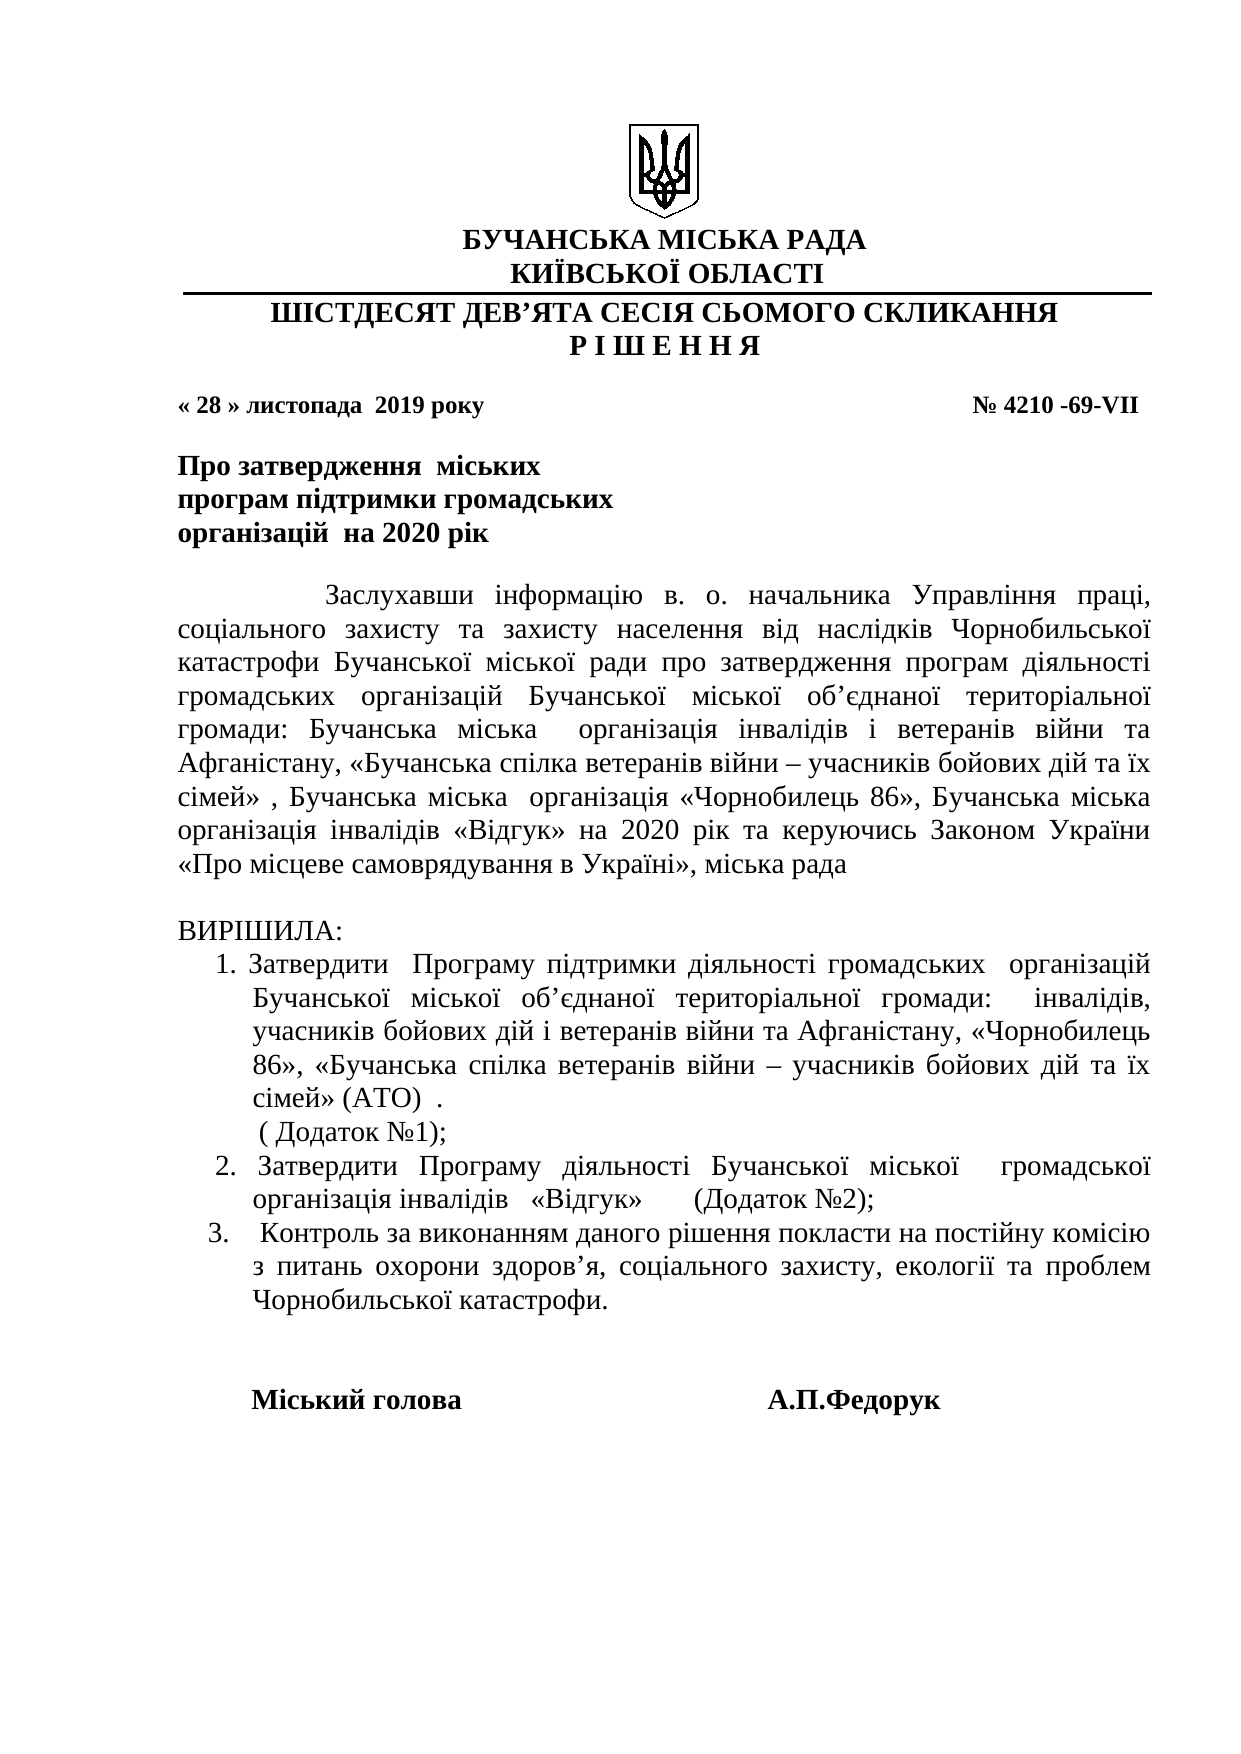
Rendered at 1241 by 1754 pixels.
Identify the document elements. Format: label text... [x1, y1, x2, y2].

text 2. Затвердити Програму діяльності Бучанської міської громадської організація інвалідів «Відгук» (Додаток №2); [215, 1148, 1152, 1215]
subtitle « 28 » листопада 2019 року № 4210 -69-VІІ [177, 391, 1152, 419]
text Міський голова А.П.Федорук [177, 1382, 1152, 1416]
text ( Додаток №1); [215, 1114, 1152, 1148]
text 1. Затвердити Програму підтримки діяльності громадських організацій Бучанської міської об’єднаної територіальної громади: інвалідів, учасників бойових дій i ветеранів війни та Афганістану, «Чорнобилець 86», «Бучанська спілка ветеранів війни – учасників бойових дій та їх сімей» (АТО) . [215, 946, 1152, 1114]
text Про затвердження міських [177, 448, 1152, 482]
text організацій на 2020 рік [177, 515, 1152, 549]
text ВИРІШИЛА: [177, 913, 1152, 946]
text Заслухавши інформацію в. о. начальника Управління праці, соціального захисту та захисту населення від наслідків Чорнобильської катастрофи Бучанської міської ради про затвердження програм діяльності громадських організацій Бучанської міської об’єднаної територіальної громади: Бучанська міська організація інвалідів i ветеранів війни та Афганістану, «Бучанська спілка ветеранів війни – учасників бойових дій та їх сімей» , Бучанська міська організація «Чорнобилець 86», Бучанська міська організація інвалідів «Відгук» на 2020 рік та керуючись Законом України «Про місцеве самоврядування в Україні», міська рада [177, 577, 1152, 879]
subtitle КИЇВСЬКОЇ ОБЛАСТІ [183, 256, 1152, 292]
text програм підтримки громадських [177, 482, 1152, 515]
text ШІСТДЕСЯТ ДЕВ’ЯТА СЕСІЯ СЬОМОГО СКЛИКАННЯ [177, 295, 1152, 328]
text 3. Контроль за виконанням даного рішення покласти на постійну комісію з питань охорони здоров’я, соціального захисту, екології та проблем Чорнобильської катастрофи. [177, 1215, 1152, 1315]
text БУЧАНСЬКА МІСЬКА РАДА [177, 222, 1152, 256]
subtitle Р І Ш Е Н Н Я [177, 328, 1152, 362]
